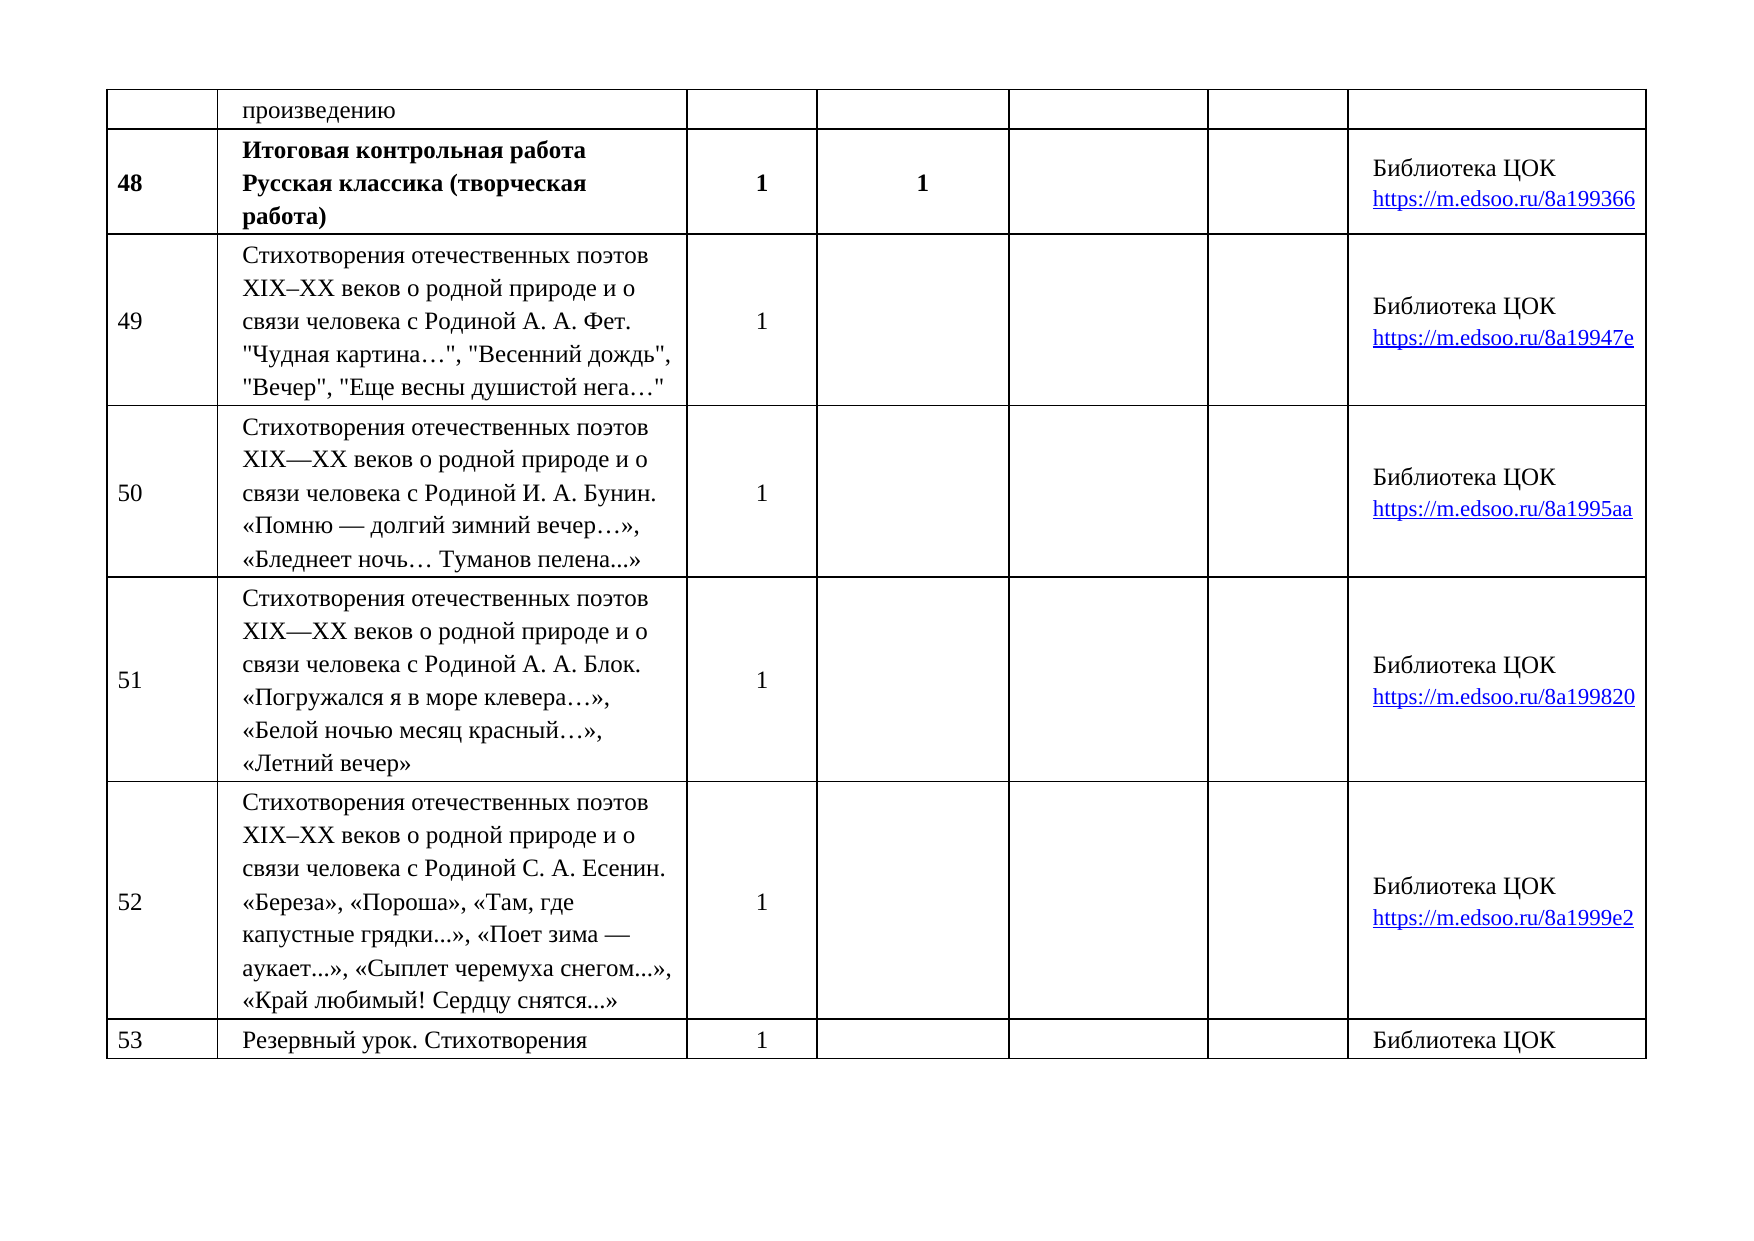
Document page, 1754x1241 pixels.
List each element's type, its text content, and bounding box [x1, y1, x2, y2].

table_cell Стихотворения отечественных поэтов XIX—ХХ веков о родной природе и о связи человека с Родиной А. А. Блок. «Погружался я в море клевера…», «Белой ночью месяц красный…», «Летний вечер» [218, 578, 686, 781]
table_cell 47 [108, 90, 217, 128]
table_cell 1 [688, 406, 816, 576]
table_cell 53 [108, 1020, 217, 1058]
table_cell Библиотека ЦОК https://m.edsoo.ru/8a1999e2 [1349, 782, 1645, 1018]
table_cell Стихотворения отечественных поэтов XIX–ХХ веков о родной природе и о связи человека с Родиной С. А. Есенин. «Береза», «Пороша», «Там, где капустные грядки...», «Поет зима — аукает...», «Сыплет черемуха снегом...», «Край любимый! Сердцу снятся...» [218, 782, 686, 1018]
table_cell [818, 1020, 1008, 1058]
table_cell Итоговая контрольная работа Русская классика (творческая работа) [218, 130, 686, 233]
table_cell [1209, 578, 1347, 781]
table_cell [1010, 235, 1207, 405]
table_cell 1 [818, 130, 1008, 233]
table_cell [818, 406, 1008, 576]
table_cell Стихотворения отечественных поэтов XIX–ХХ веков о родной природе и о связи человека с Родиной А. А. Фет. "Чудная картина…", "Весенний дождь", "Вечер", "Еще весны душистой нега…" [218, 235, 686, 405]
table_cell 50 [108, 406, 217, 576]
table_cell 49 [108, 235, 217, 405]
table_cell [1209, 1020, 1347, 1058]
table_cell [218, 90, 686, 128]
table_cell [1209, 90, 1347, 128]
table_cell [1209, 406, 1347, 576]
table_cell Библиотека ЦОК https://m.edsoo.ru/8a199820 [1349, 578, 1645, 781]
table_cell [1010, 130, 1207, 233]
table_cell [818, 235, 1008, 405]
table_cell [1349, 90, 1645, 128]
table_cell [1010, 578, 1207, 781]
table_cell Библиотека ЦОК https://m.edsoo.ru/8a19947e [1349, 235, 1645, 405]
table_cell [1349, 1020, 1645, 1058]
table_cell [1010, 90, 1207, 128]
table_cell 52 [108, 782, 217, 1018]
table_cell 1 [688, 90, 816, 128]
table_cell [1209, 130, 1347, 233]
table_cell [218, 1020, 686, 1058]
table_cell 1 [688, 578, 816, 781]
table_cell [1010, 782, 1207, 1018]
table_cell [818, 782, 1008, 1018]
table_cell [1010, 406, 1207, 576]
table_cell 1 [688, 1020, 816, 1058]
table_cell 48 [108, 130, 217, 233]
table_cell [1010, 1020, 1207, 1058]
table_cell [1209, 782, 1347, 1018]
table_cell Библиотека ЦОК https://m.edsoo.ru/8a1995aa [1349, 406, 1645, 576]
table_cell 51 [108, 578, 217, 781]
table_cell 1 [688, 130, 816, 233]
table_cell 1 [688, 782, 816, 1018]
table_cell 1 [688, 235, 816, 405]
table_cell [818, 578, 1008, 781]
table_cell [1209, 235, 1347, 405]
table_cell [818, 90, 1008, 128]
table_cell Стихотворения отечественных поэтов XIX—ХХ веков о родной природе и о связи человека с Родиной И. А. Бунин. «Помню — долгий зимний вечер…», «Бледнеет ночь… Туманов пелена...» [218, 406, 686, 576]
table_cell Библиотека ЦОК https://m.edsoo.ru/8a199366 [1349, 130, 1645, 233]
